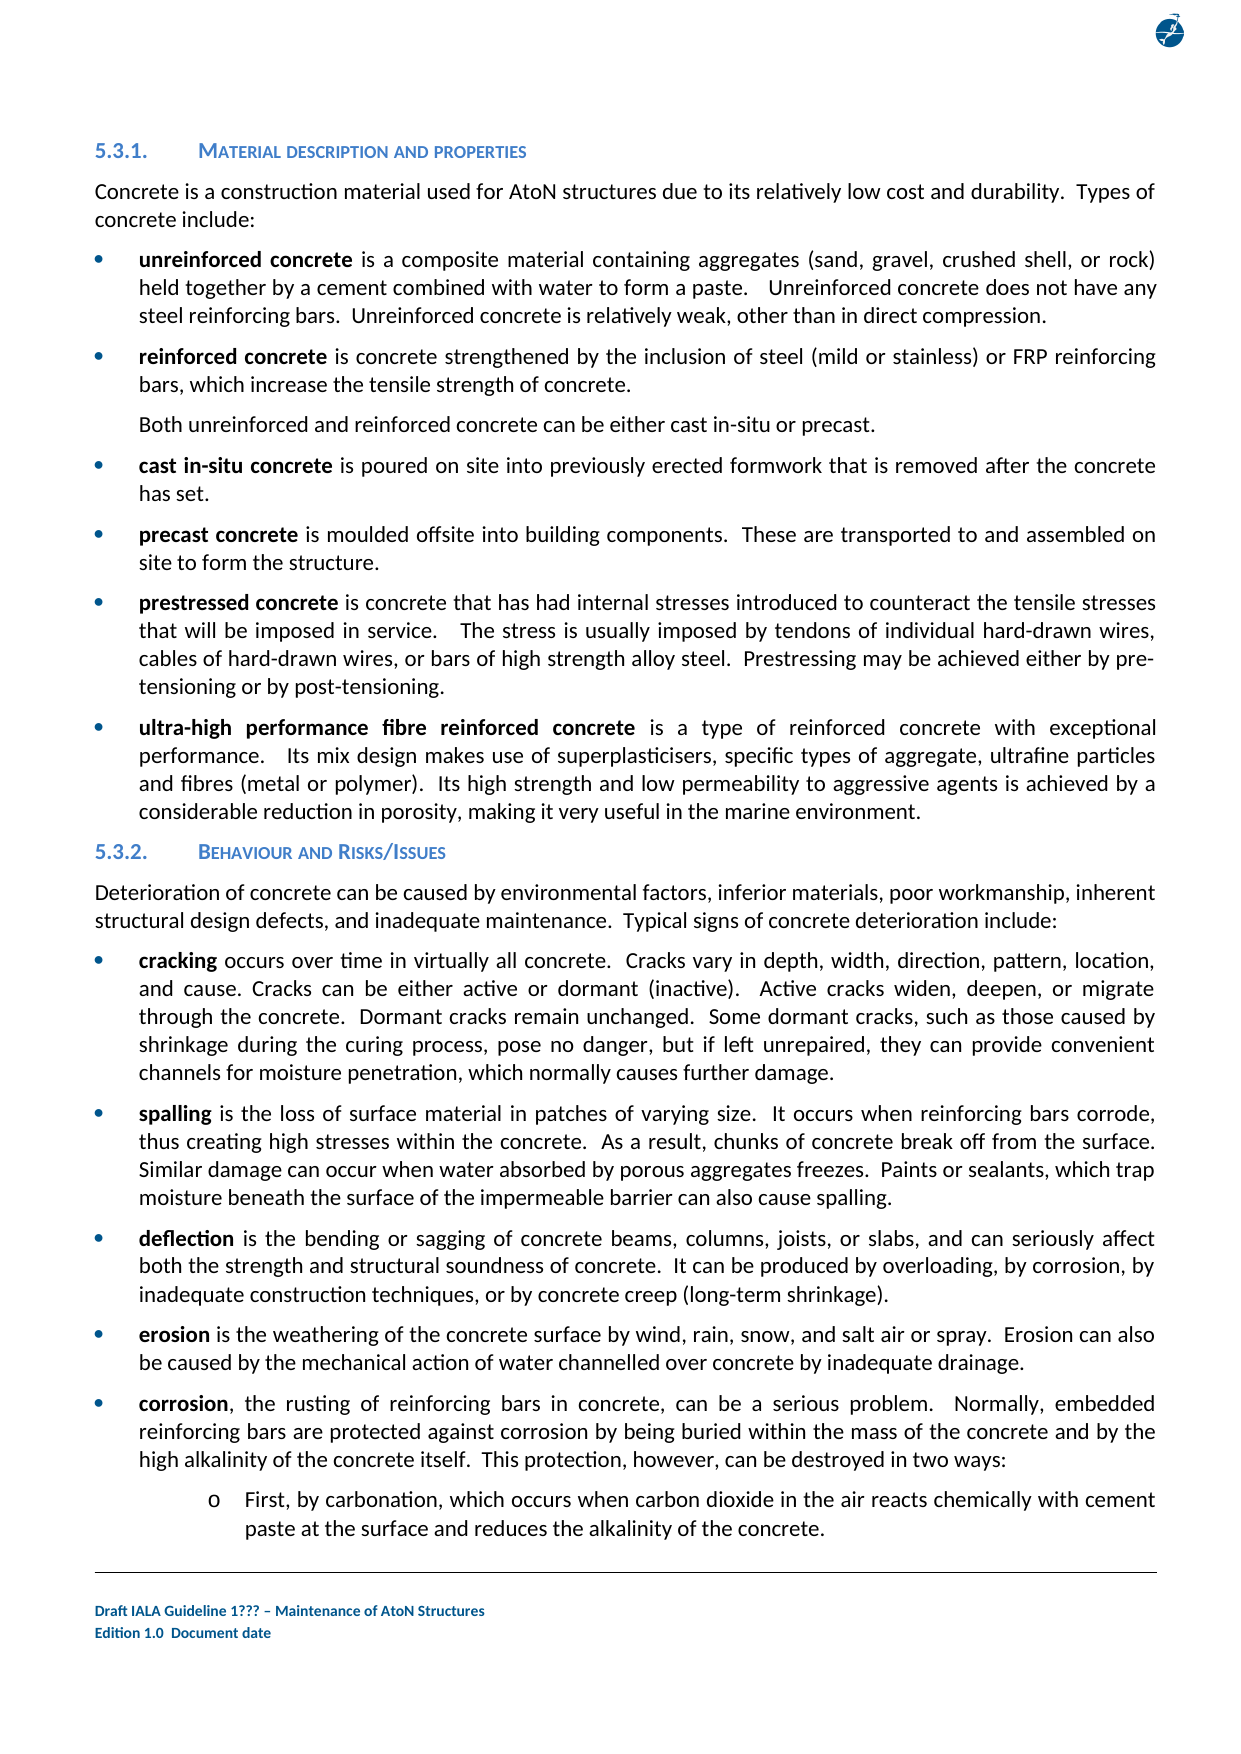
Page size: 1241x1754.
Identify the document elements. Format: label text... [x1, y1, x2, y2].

text cracking occurs over time in virtually all concrete. Cracks vary in depth, width, direction, pattern, location, and cause. Cracks can be either active or dormant (inactive). Active cracks widen, deepen, or migrate through the concrete. Dormant cracks remain unchanged. Some dormant cracks, such as those caused by shrinkage during the curing process, pose no danger, but if left unrepaired, they can provide convenient channels for moisture penetration, which normally causes further damage. [94, 946, 1157, 1087]
subtitle Behaviour and Risks/Issues [94, 837, 1157, 865]
text Concrete is a construction material used for AtoN structures due to its relatively low cost and durability. Types of concrete include: [94, 177, 1157, 233]
text prestressed concrete is concrete that has had internal stresses introduced to counteract the tensile stresses that will be imposed in service. The stress is usually imposed by tendons of individual hard-drawn wires, cables of hard-drawn wires, or bars of high strength alloy steel. Prestressing may be achieved either by pre-tensioning or by post-tensioning. [94, 588, 1157, 700]
text corrosion, the rusting of reinforcing bars in concrete, can be a serious problem. Normally, embedded reinforcing bars are protected against corrosion by being buried within the mass of the concrete and by the high alkalinity of the concrete itself. This protection, however, can be destroyed in two ways: [94, 1389, 1157, 1473]
text reinforced concrete is concrete strengthened by the inclusion of steel (mild or stainless) or FRP reinforcing bars, which increase the tensile strength of concrete. [94, 342, 1157, 398]
list First, by carbonation, which occurs when carbon dioxide in the air reacts chemically with cement paste at the surface and reduces the alkalinity of the concrete. [207, 1485, 1157, 1542]
text cast in-situ concrete is poured on site into previously erected formwork that is removed after the concrete has set. [94, 451, 1157, 507]
text spalling is the loss of surface material in patches of varying size. It occurs when reinforcing bars corrode, thus creating high stresses within the concrete. As a result, chunks of concrete break off from the surface. Similar damage can occur when water absorbed by porous aggregates freezes. Paints or sealants, which trap moisture beneath the surface of the impermeable barrier can also cause spalling. [94, 1099, 1157, 1211]
text Deterioration of concrete can be caused by environmental factors, inferior materials, poor workmanship, inherent structural design defects, and inadequate maintenance. Typical signs of concrete deterioration include: [94, 878, 1157, 934]
text precast concrete is moulded offsite into building components. These are transported to and assembled on site to form the structure. [94, 520, 1157, 576]
subtitle Material description and properties [94, 136, 1157, 164]
text ultra-high performance fibre reinforced concrete is a type of reinforced concrete with exceptional performance. Its mix design makes use of superplasticisers, specific types of aggregate, ultrafine particles and fibres (metal or polymer). Its high strength and low permeability to aggressive agents is achieved by a considerable reduction in porosity, making it very useful in the marine environment. [94, 713, 1157, 825]
text unreinforced concrete is a composite material containing aggregates (sand, gravel, crushed shell, or rock) held together by a cement combined with water to form a paste. Unreinforced concrete does not have any steel reinforcing bars. Unreinforced concrete is relatively weak, other than in direct compression. [94, 246, 1157, 329]
picture [1124, 0, 1241, 82]
text erosion is the weathering of the concrete surface by wind, rain, snow, and salt air or spray. Erosion can also be caused by the mechanical action of water channelled over concrete by inadequate drainage. [94, 1320, 1157, 1376]
text Both unreinforced and reinforced concrete can be either cast in-situ or precast. [139, 411, 1157, 439]
text deflection is the bending or sagging of concrete beams, columns, joists, or slabs, and can seriously affect both the strength and structural soundness of concrete. It can be produced by overloading, by corrosion, by inadequate construction techniques, or by concrete creep (long-term shrinkage). [94, 1224, 1157, 1308]
